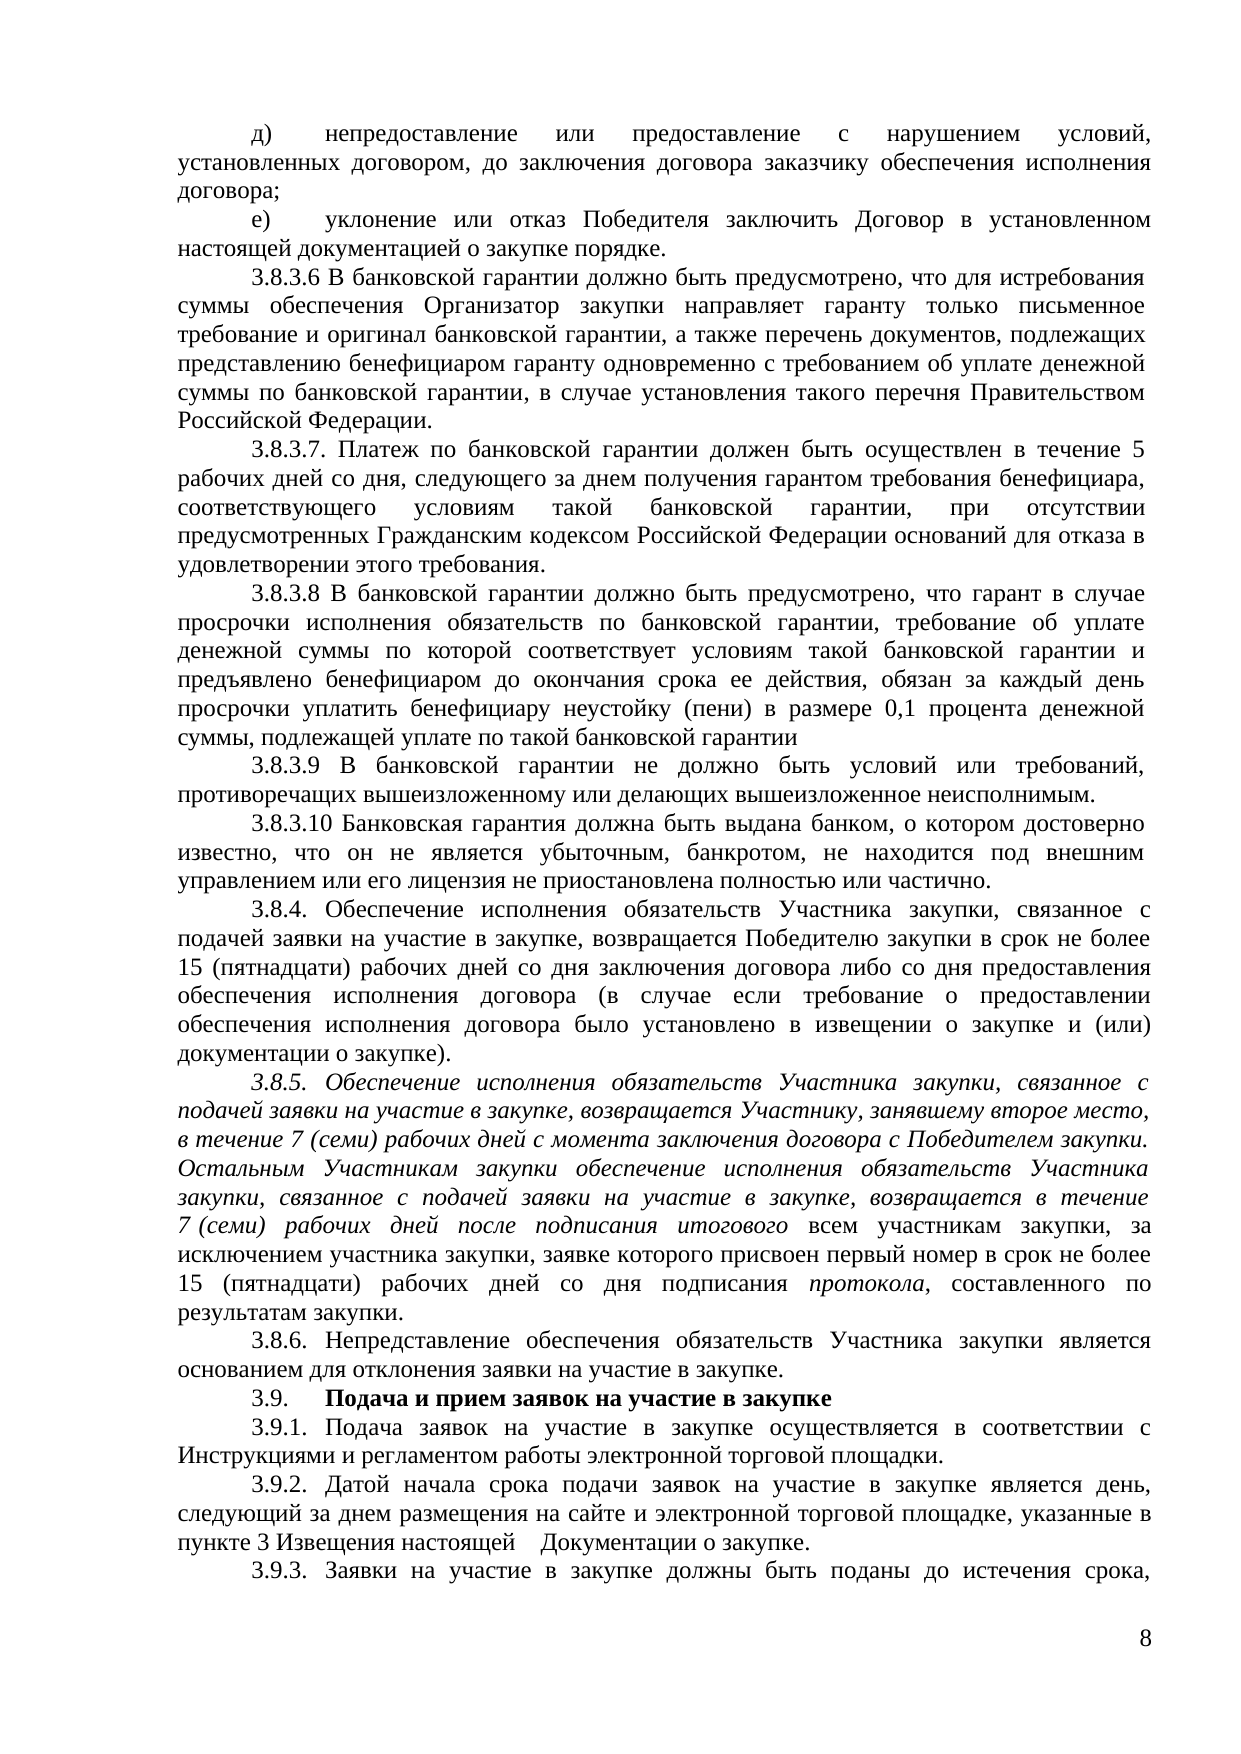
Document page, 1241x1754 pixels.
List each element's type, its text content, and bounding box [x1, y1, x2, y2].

text 3.8.3.9 В банковской гарантии не должно быть условий или требований, противоречащих вышеизложенному или делающих вышеизложенное неисполнимым. [177, 751, 1146, 808]
list Подача заявок на участие в закупке осуществляется в соответствии с Инструкциями и регламентом работы электронной торговой площадки. [177, 1412, 1152, 1469]
text 3.8.3.10 Банковская гарантия должна быть выдана банком, о котором достоверно известно, что он не является убыточным, банкротом, не находится под внешним управлением или его лицензия не приостановлена полностью или частично. [177, 808, 1146, 894]
list Обеспечение исполнения обязательств Участника закупки, связанное с подачей заявки на участие в закупке, возвращается Победителю закупки в срок не более 15 (пятнадцати) рабочих дней со дня заключения договора либо со дня предоставления обеспечения исполнения договора (в случае если требование о предоставлении обеспечения исполнения договора было установлено в извещении о закупке и (или) документации о закупке). [177, 894, 1152, 1067]
list Непредставление обеспечения обязательств Участника закупки является основанием для отклонения заявки на участие в закупке. [177, 1326, 1152, 1383]
list непредоставление или предоставление с нарушением условий, установленных договором, до заключения договора заказчику обеспечения исполнения договора; [177, 118, 1152, 204]
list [177, 1556, 1152, 1584]
text 3.8.3.8 В банковской гарантии должно быть предусмотрено, что гарант в случае просрочки исполнения обязательств по банковской гарантии, требование об уплате денежной суммы по которой соответствует условиям такой банковской гарантии и предъявлено бенефициаром до окончания срока ее действия, обязан за каждый день просрочки уплатить бенефициару неустойку (пени) в размере 0,1 процента денежной суммы, подлежащей уплате по такой банковской гарантии [177, 578, 1146, 751]
list Обеспечение исполнения обязательств Участника закупки, связанное с подачей заявки на участие в закупке, возвращается Участнику, занявшему второе место, в течение 7 (семи) рабочих дней с момента заключения договора с Победителем закупки. Остальным Участникам закупки обеспечение исполнения обязательств Участника закупки, связанное с подачей заявки на участие в закупке, возвращается в течение 7 (семи) рабочих дней после подписания итогового всем участникам закупки, за исключением участника закупки, заявке которого присвоен первый номер в срок не более 15 (пятнадцати) рабочих дней со дня подписания протокола, составленного по результатам закупки. [177, 1067, 1152, 1326]
text 3.8.3.7. Платеж по банковской гарантии должен быть осуществлен в течение 5 рабочих дней со дня, следующего за днем получения гарантом требования бенефициара, соответствующего условиям такой банковской гарантии, при отсутствии предусмотренных Гражданским кодексом Российской Федерации оснований для отказа в удовлетворении этого требования. [177, 434, 1146, 578]
text 3.8.3.6 В банковской гарантии должно быть предусмотрено, что для истребования суммы обеспечения Организатор закупки направляет гаранту только письменное требование и оригинал банковской гарантии, а также перечень документов, подлежащих представлению бенефициаром гаранту одновременно с требованием об уплате денежной суммы по банковской гарантии, в случае установления такого перечня Правительством Российской Федерации. [177, 262, 1146, 434]
list Датой начала срока подачи заявок на участие в закупке является день, следующий за днем размещения на сайте и электронной торговой площадке, указанные в пункте 3 Извещения настоящей Документации о закупке. [177, 1469, 1152, 1556]
list уклонение или отказ Победителя заключить Договор в установленном настоящей документацией о закупке порядке. [177, 204, 1152, 262]
list Подача и прием заявок на участие в закупке [177, 1383, 1152, 1412]
